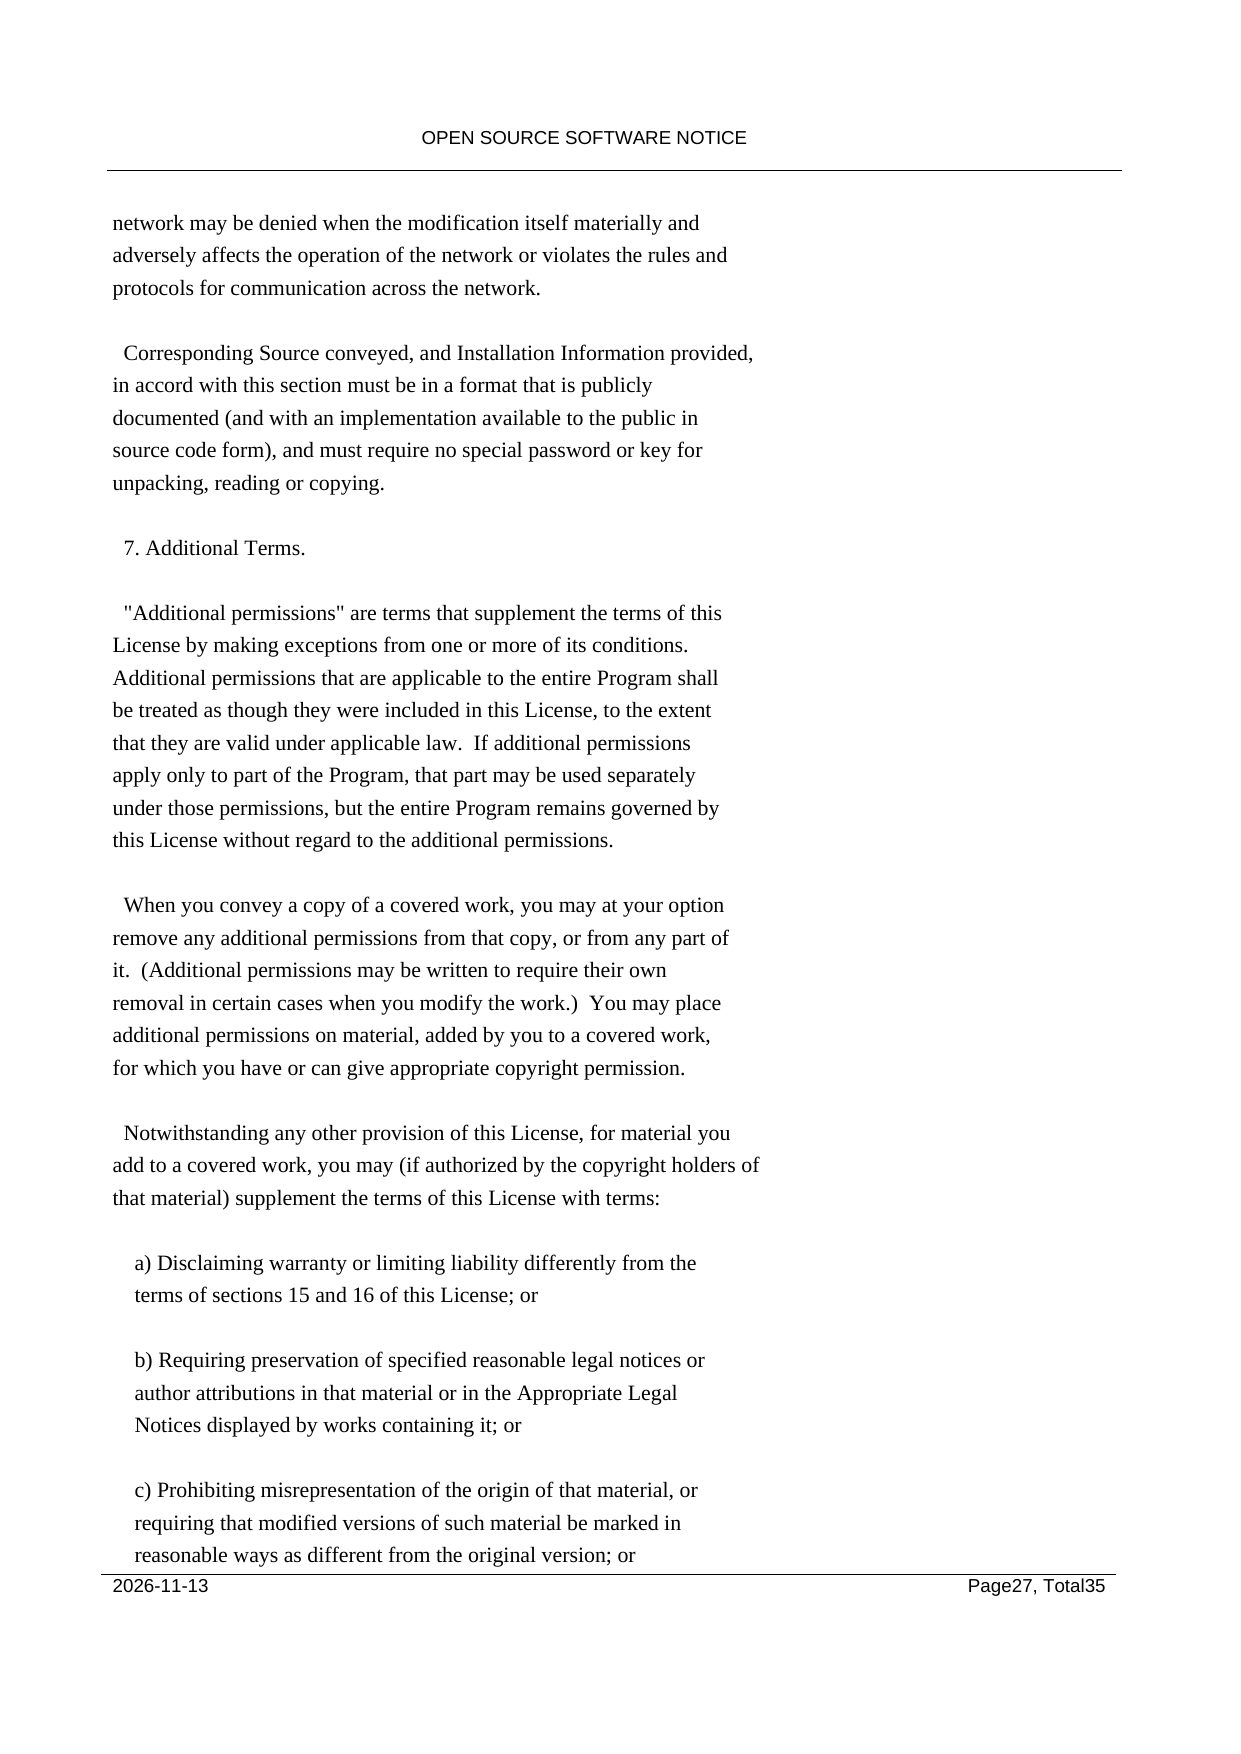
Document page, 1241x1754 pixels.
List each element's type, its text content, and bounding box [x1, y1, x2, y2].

text unpacking, reading or copying. [112, 466, 1128, 499]
text additional permissions on material, added by you to a covered work, [112, 1019, 1128, 1051]
text be treated as though they were included in this License, to the extent [112, 694, 1128, 726]
text a) Disclaiming warranty or limiting liability differently from the [112, 1246, 1128, 1279]
text protocols for communication across the network. [112, 271, 1128, 304]
text remove any additional permissions from that copy, or from any part of [112, 921, 1128, 954]
text When you convey a copy of a covered work, you may at your option [112, 889, 1128, 921]
text network may be denied when the modification itself materially and [112, 206, 1128, 239]
text 7. Additional Terms. [112, 531, 1128, 564]
text for which you have or can give appropriate copyright permission. [112, 1051, 1128, 1084]
text it. (Additional permissions may be written to require their own [112, 954, 1128, 986]
text b) Requiring preservation of specified reasonable legal notices or [112, 1344, 1128, 1376]
text documented (and with an implementation available to the public in [112, 401, 1128, 434]
text terms of sections 15 and 16 of this License; or [112, 1279, 1128, 1311]
text that they are valid under applicable law. If additional permissions [112, 726, 1128, 759]
text "Additional permissions" are terms that supplement the terms of this [112, 596, 1128, 629]
text under those permissions, but the entire Program remains governed by [112, 791, 1128, 824]
text requiring that modified versions of such material be marked in [112, 1506, 1128, 1539]
text author attributions in that material or in the Appropriate Legal [112, 1376, 1128, 1409]
text in accord with this section must be in a format that is publicly [112, 369, 1128, 401]
text License by making exceptions from one or more of its conditions. [112, 629, 1128, 661]
text source code form), and must require no special password or key for [112, 434, 1128, 466]
text that material) supplement the terms of this License with terms: [112, 1181, 1128, 1214]
text apply only to part of the Program, that part may be used separately [112, 759, 1128, 791]
text removal in certain cases when you modify the work.) You may place [112, 986, 1128, 1019]
text Additional permissions that are applicable to the entire Program shall [112, 661, 1128, 694]
text add to a covered work, you may (if authorized by the copyright holders of [112, 1149, 1128, 1181]
text reasonable ways as different from the original version; or [112, 1539, 1128, 1571]
text this License without regard to the additional permissions. [112, 824, 1128, 856]
text adversely affects the operation of the network or violates the rules and [112, 239, 1128, 271]
text Corresponding Source conveyed, and Installation Information provided, [112, 336, 1128, 369]
text c) Prohibiting misrepresentation of the origin of that material, or [112, 1474, 1128, 1506]
text Notwithstanding any other provision of this License, for material you [112, 1116, 1128, 1149]
text Notices displayed by works containing it; or [112, 1409, 1128, 1441]
